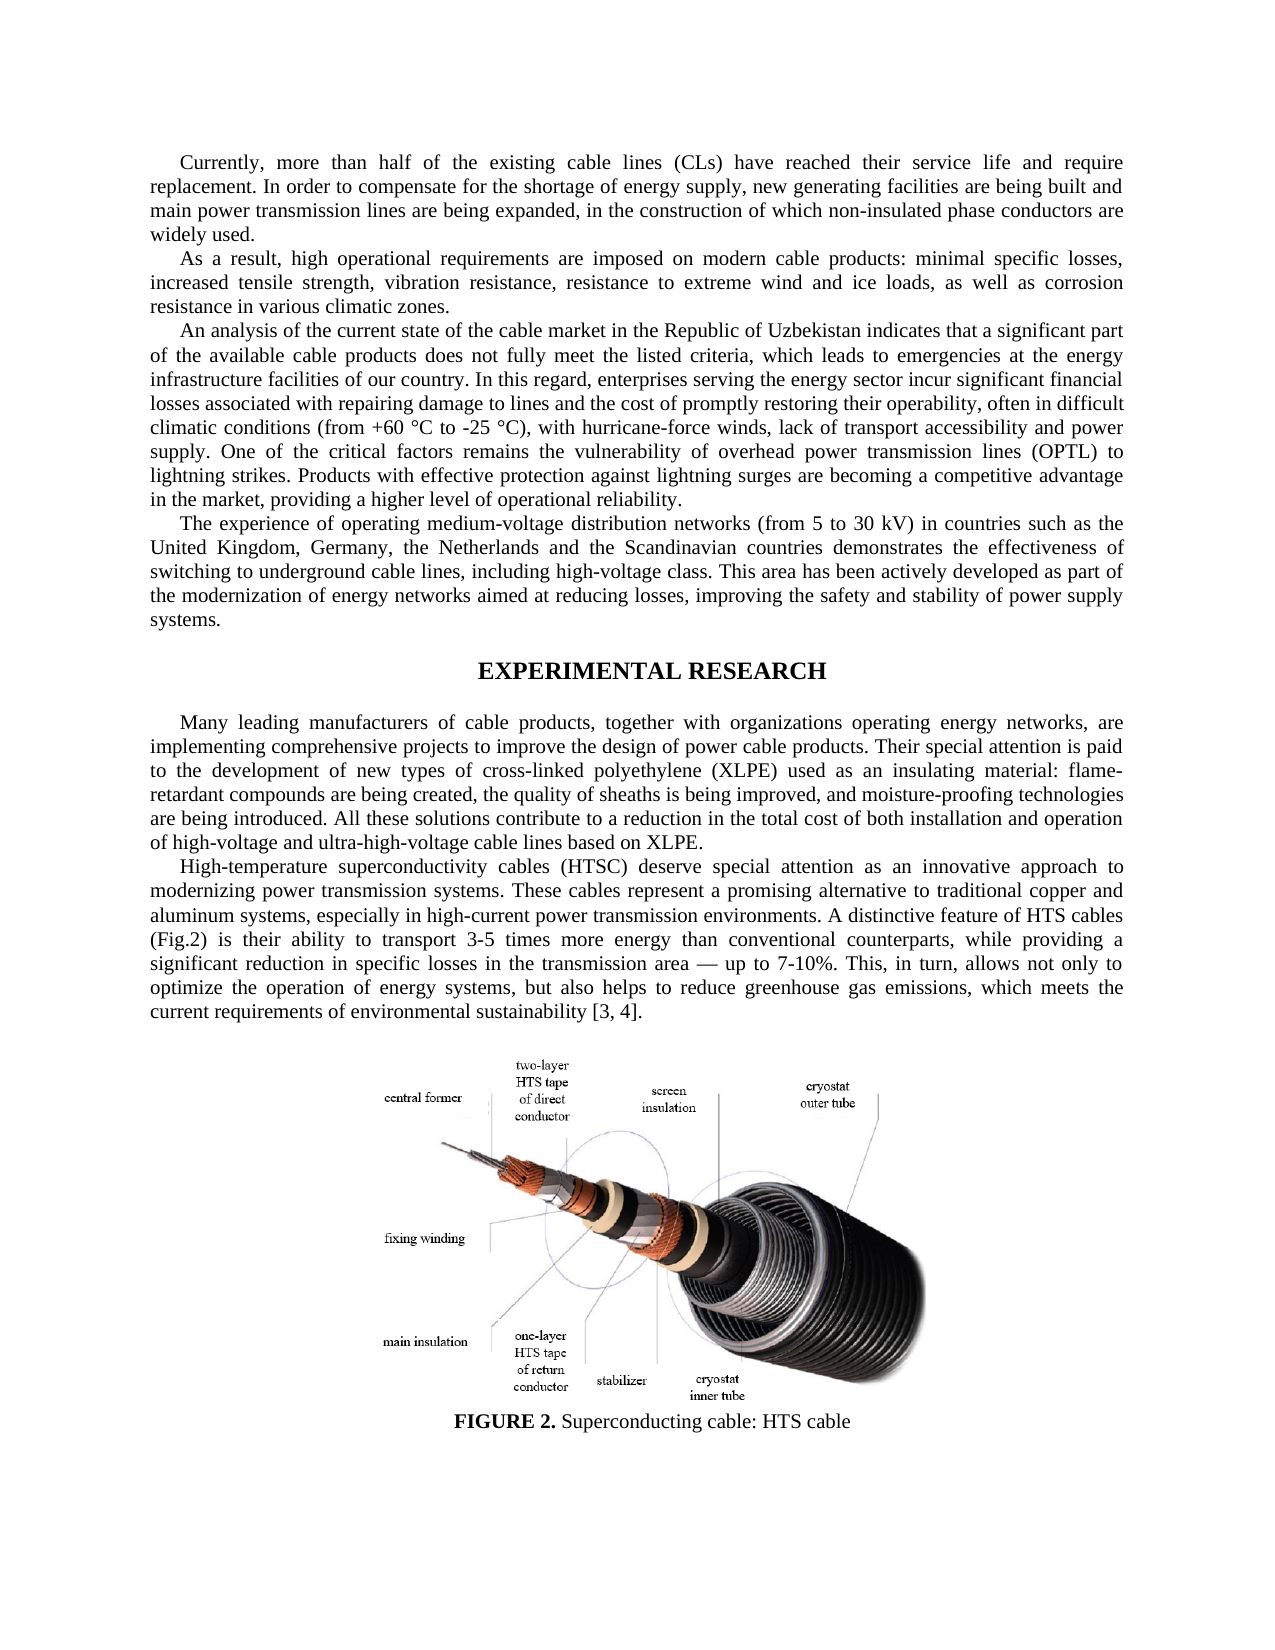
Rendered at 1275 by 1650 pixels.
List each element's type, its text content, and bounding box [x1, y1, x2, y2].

text High-temperature superconductivity cables (HTSC) deserve special attention as an innovative approach to modernizing power transmission systems. These cables represent a promising alternative to traditional copper and aluminum systems, especially in high-current power transmission environments. A distinctive feature of HTS cables (Fig.2) is their ability to transport 3-5 times more energy than conventional counterparts, while providing a significant reduction in specific losses in the transmission area — up to 7-10%. This, in turn, allows not only to optimize the operation of energy systems, but also helps to reduce greenhouse gas emissions, which meets the current requirements of environmental sustainability [3, 4]. [150, 854, 1125, 1023]
text As a result, high operational requirements are imposed on modern cable products: minimal specific losses, increased tensile strength, vibration resistance, resistance to extreme wind and ice loads, as well as corrosion resistance in various climatic zones. [150, 246, 1125, 318]
text The experience of operating medium-voltage distribution networks (from 5 to 30 kV) in countries such as the United Kingdom, Germany, the Netherlands and the Scandinavian countries demonstrates the effectiveness of switching to underground cable lines, including high-voltage class. This area has been actively developed as part of the modernization of energy networks aimed at reducing losses, improving the safety and stability of power supply systems. [150, 511, 1125, 631]
text Currently, more than half of the existing cable lines (CLs) have reached their service life and require replacement. In order to compensate for the shortage of energy supply, new generating facilities are being built and main power transmission lines are being expanded, in the construction of which non-insulated phase conductors are widely used. [150, 150, 1125, 246]
text Many leading manufacturers of cable products, together with organizations operating energy networks, are implementing comprehensive projects to improve the design of power cable products. Their special attention is paid to the development of new types of cross-linked polyethylene (XLPE) used as an insulating material: flame-retardant compounds are being created, the quality of sheaths is being improved, and moisture-proofing technologies are being introduced. All these solutions contribute to a reduction in the total cost of both installation and operation of high-voltage and ultra-high-voltage cable lines based on XLPE. [150, 710, 1125, 854]
text FIGURE 2. Superconducting cable: HTS cable [150, 1409, 1125, 1433]
picture [353, 1046, 951, 1410]
text An analysis of the current state of the cable market in the Republic of Uzbekistan indicates that a significant part of the available cable products does not fully meet the listed criteria, which leads to emergencies at the energy infrastructure facilities of our country. In this regard, enterprises serving the energy sector incur significant financial losses associated with repairing damage to lines and the cost of promptly restoring their operability, often in difficult climatic conditions (from +60 °C to -25 °C), with hurricane-force winds, lack of transport accessibility and power supply. One of the critical factors remains the vulnerability of overhead power transmission lines (OPTL) to lightning strikes. Products with effective protection against lightning surges are becoming a competitive advantage in the market, providing a higher level of operational reliability. [150, 318, 1125, 511]
list EXPERIMENTAL RESEARCH [150, 656, 1125, 685]
